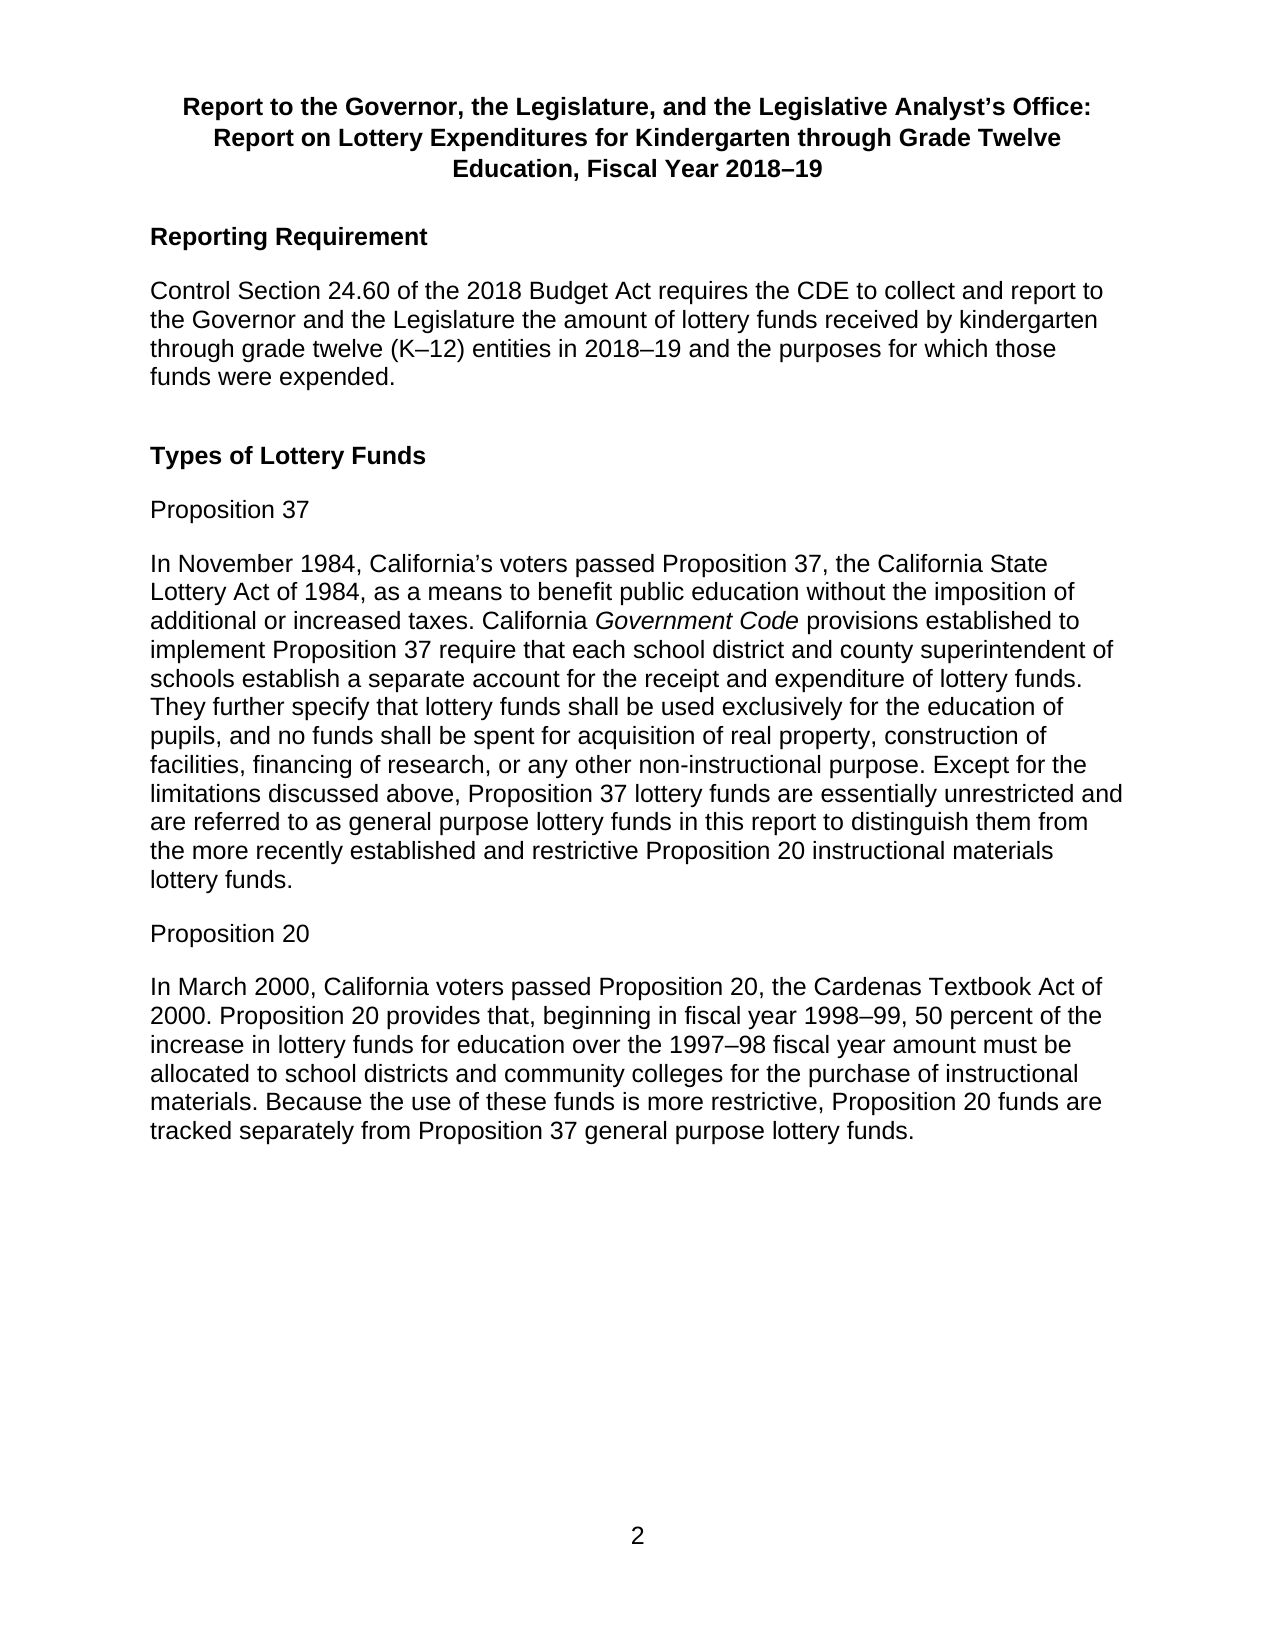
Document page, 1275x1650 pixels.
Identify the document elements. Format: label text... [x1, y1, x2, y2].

subtitle Proposition 20 [150, 919, 1125, 947]
subtitle Reporting Requirement [150, 222, 1125, 251]
subtitle Proposition 37 [150, 495, 1125, 524]
text Control Section 24.60 of the 2018 Budget Act requires the CDE to collect and report to the Governor and the Legislature the amount of lottery funds received by kindergarten through grade twelve (K–12) entities in 2018–19 and the purposes for which those funds were expended. [150, 276, 1125, 391]
subtitle Types of Lottery Funds [150, 441, 1125, 470]
text In November 1984, ’s voters passed Proposition 37, the California State Lottery Act of 1984, as a means to benefit public education without the imposition of additional or increased taxes. California Government Code provisions established to implement Proposition 37 require that each school district and county superintendent of schools establish a separate account for the receipt and expenditure of lottery funds. They further specify that lottery funds shall be used exclusively for the education of pupils, and no funds shall be spent for acquisition of real property, construction of facilities, financing of research, or any other non-instructional purpose. Except for the limitations discussed above, Proposition 37 lottery funds are essentially unrestricted and are referred to as general purpose lottery funds in this report to distinguish them from the more recently established and restrictive Proposition 20 instructional materials lottery funds. [150, 549, 1125, 894]
text In March 2000, voters passed Proposition 20, the Cardenas Textbook Act of 2000. Proposition 20 provides that, beginning in fiscal year 1998–99, 50 percent of the increase in lottery funds for education over the 1997–98 fiscal year amount must be allocated to school districts and community colleges for the purchase of instructional materials. Because the use of these funds is more restrictive, Proposition 20 funds are tracked separately from Proposition 37 general purpose lottery funds. [150, 972, 1125, 1145]
